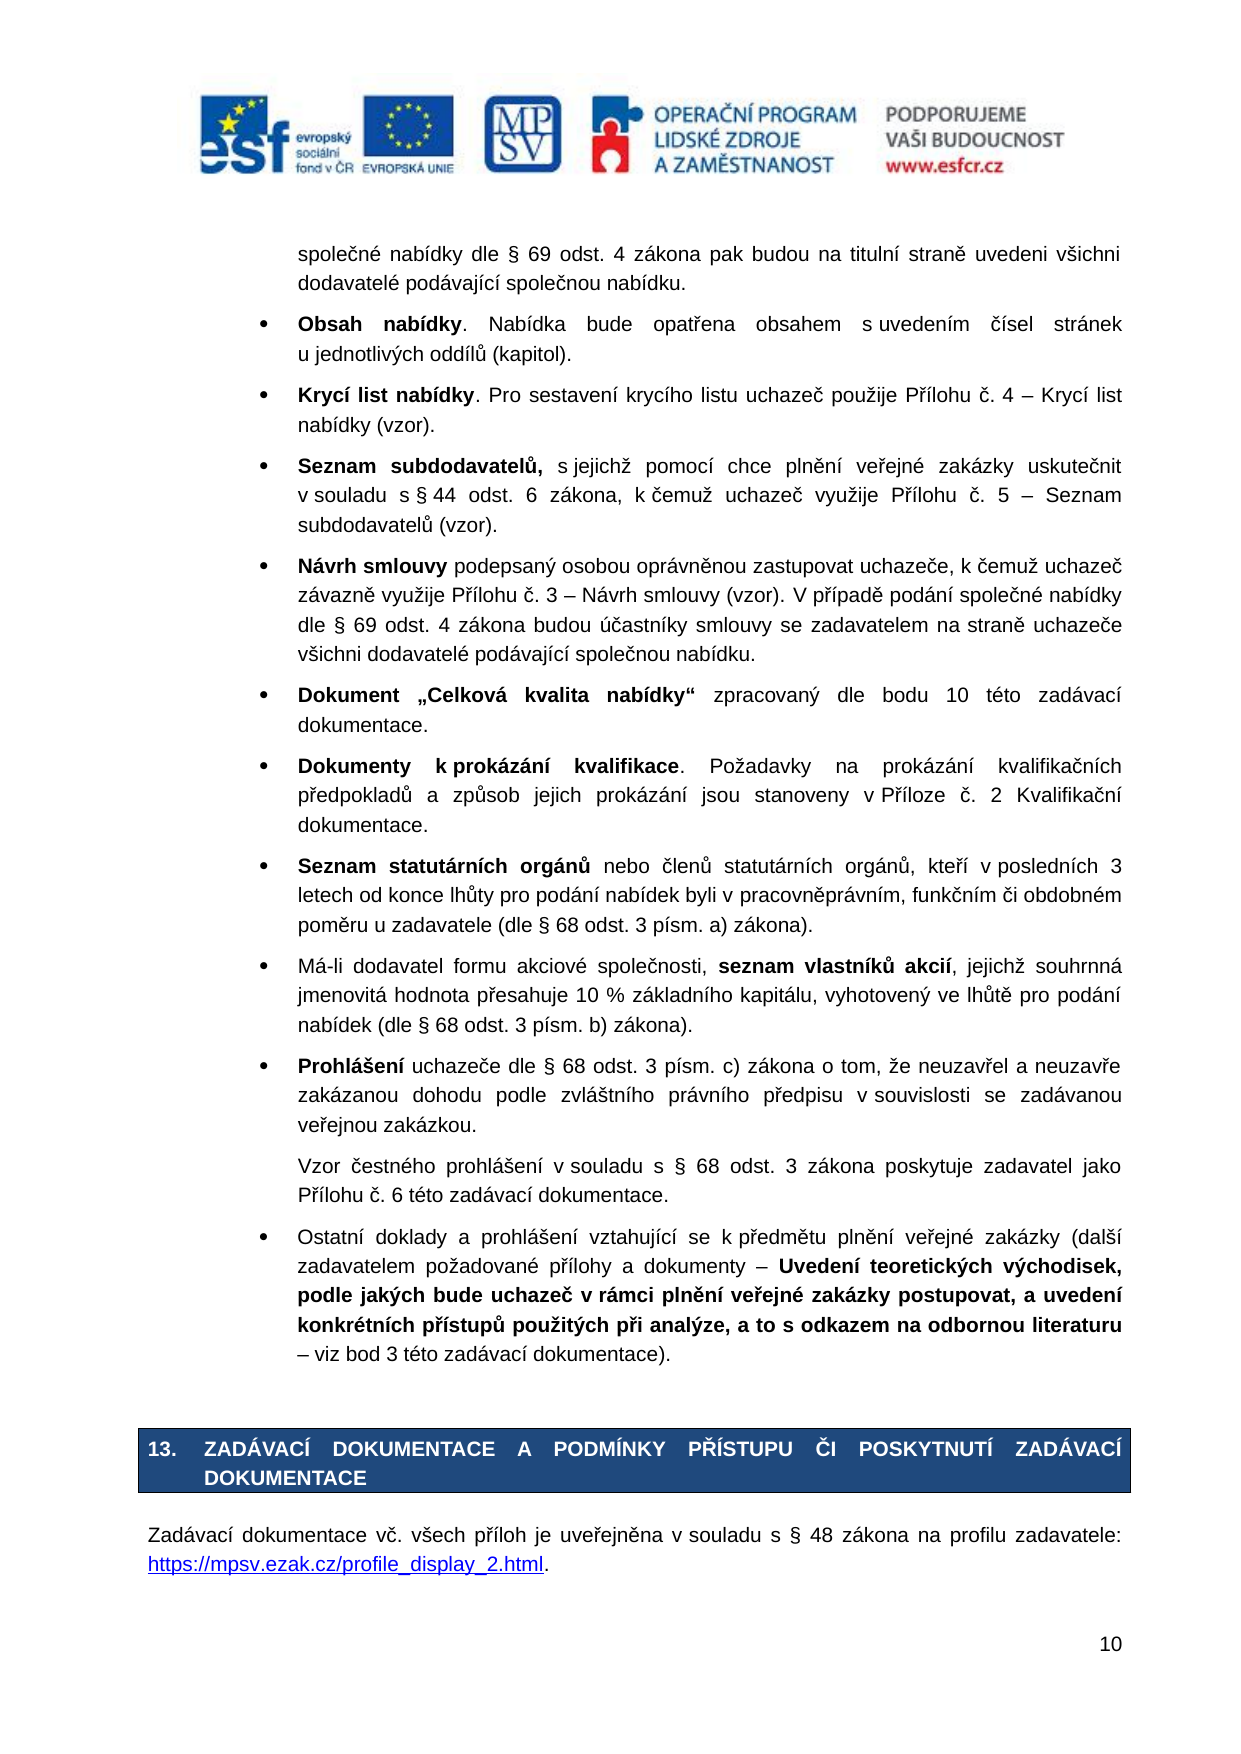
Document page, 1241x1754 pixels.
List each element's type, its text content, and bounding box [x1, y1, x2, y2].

text Zadávací dokumentace vč. všech příloh je uveřejněna v souladu s § 48 zákona na profilu zadavatele: https://mpsv.ezak.cz/profile_display_2.html. [148, 1518, 1122, 1576]
list Návrh smlouvy podepsaný osobou oprávněnou zastupovat uchazeče, k čemuž uchazeč závazně využije Přílohu č. 3 – Návrh smlouvy (vzor). V případě podání společné nabídky dle § 69 odst. 4 zákona budou účastníky smlouvy se zadavatelem na straně uchazeče všichni dodavatelé podávající společnou nabídku. [260, 549, 1122, 666]
list Seznam statutárních orgánů nebo členů statutárních orgánů, kteří v posledních 3 letech od konce lhůty pro podání nabídek byli v pracovněprávním, funkčním či obdobném poměru u zadavatele (dle § 68 odst. 3 písm. a) zákona). [260, 849, 1122, 936]
list Seznam subdodavatelů, s jejichž pomocí chce plnění veřejné zakázky uskutečnit v souladu s § 44 odst. 6 zákona, k čemuž uchazeč využije Přílohu č. 5 – Seznam subdodavatelů (vzor). [260, 449, 1122, 536]
picture [177, 73, 1093, 237]
list Dokumenty k prokázání kvalifikace. Požadavky na prokázání kvalifikačních předpokladů a způsob jejich prokázání jsou stanoveny v Příloze č. 2 Kvalifikační dokumentace. [260, 749, 1122, 836]
list Obsah nabídky. Nabídka bude opatřena obsahem s uvedením čísel stránek u jednotlivých oddílů (kapitol). [260, 307, 1122, 366]
list Dokument „Celková kvalita nabídky“ zpracovaný dle bodu 10 této zadávací dokumentace. [260, 678, 1122, 736]
list Prohlášení uchazeče dle § 68 odst. 3 písm. c) zákona o tom, že neuzavřel a neuzavře zakázanou dohodu podle zvláštního právního předpisu v souvislosti se zadávanou veřejnou zakázkou. [260, 1049, 1122, 1136]
list Krycí list nabídky. Pro sestavení krycího listu uchazeč použije Přílohu č. 4 – Krycí list nabídky (vzor). [260, 378, 1122, 436]
list Má-li dodavatel formu akciové společnosti, seznam vlastníků akcií, jejichž souhrnná jmenovitá hodnota přesahuje 10 % základního kapitálu, vyhotovený ve lhůtě pro podání nabídek (dle § 68 odst. 3 písm. b) zákona). [260, 949, 1122, 1036]
text Vzor čestného prohlášení v souladu s § 68 odst. 3 zákona poskytuje zadavatel jako Přílohu č. 6 této zadávací dokumentace. [298, 1149, 1122, 1207]
subtitle zadávací dokumentace a podmínky přístupu či poskytnutí zadávací dokumentace [139, 1429, 1130, 1492]
list Ostatní doklady a prohlášení vztahující se k předmětu plnění veřejné zakázky (další zadavatelem požadované přílohy a dokumenty – Uvedení teoretických východisek, podle jakých bude uchazeč v rámci plnění veřejné zakázky postupovat, a uvedení konkrétních přístupů použitých při analýze, a to s odkazem na odbornou literaturu – viz bod 3 této zadávací dokumentace). [260, 1220, 1122, 1366]
